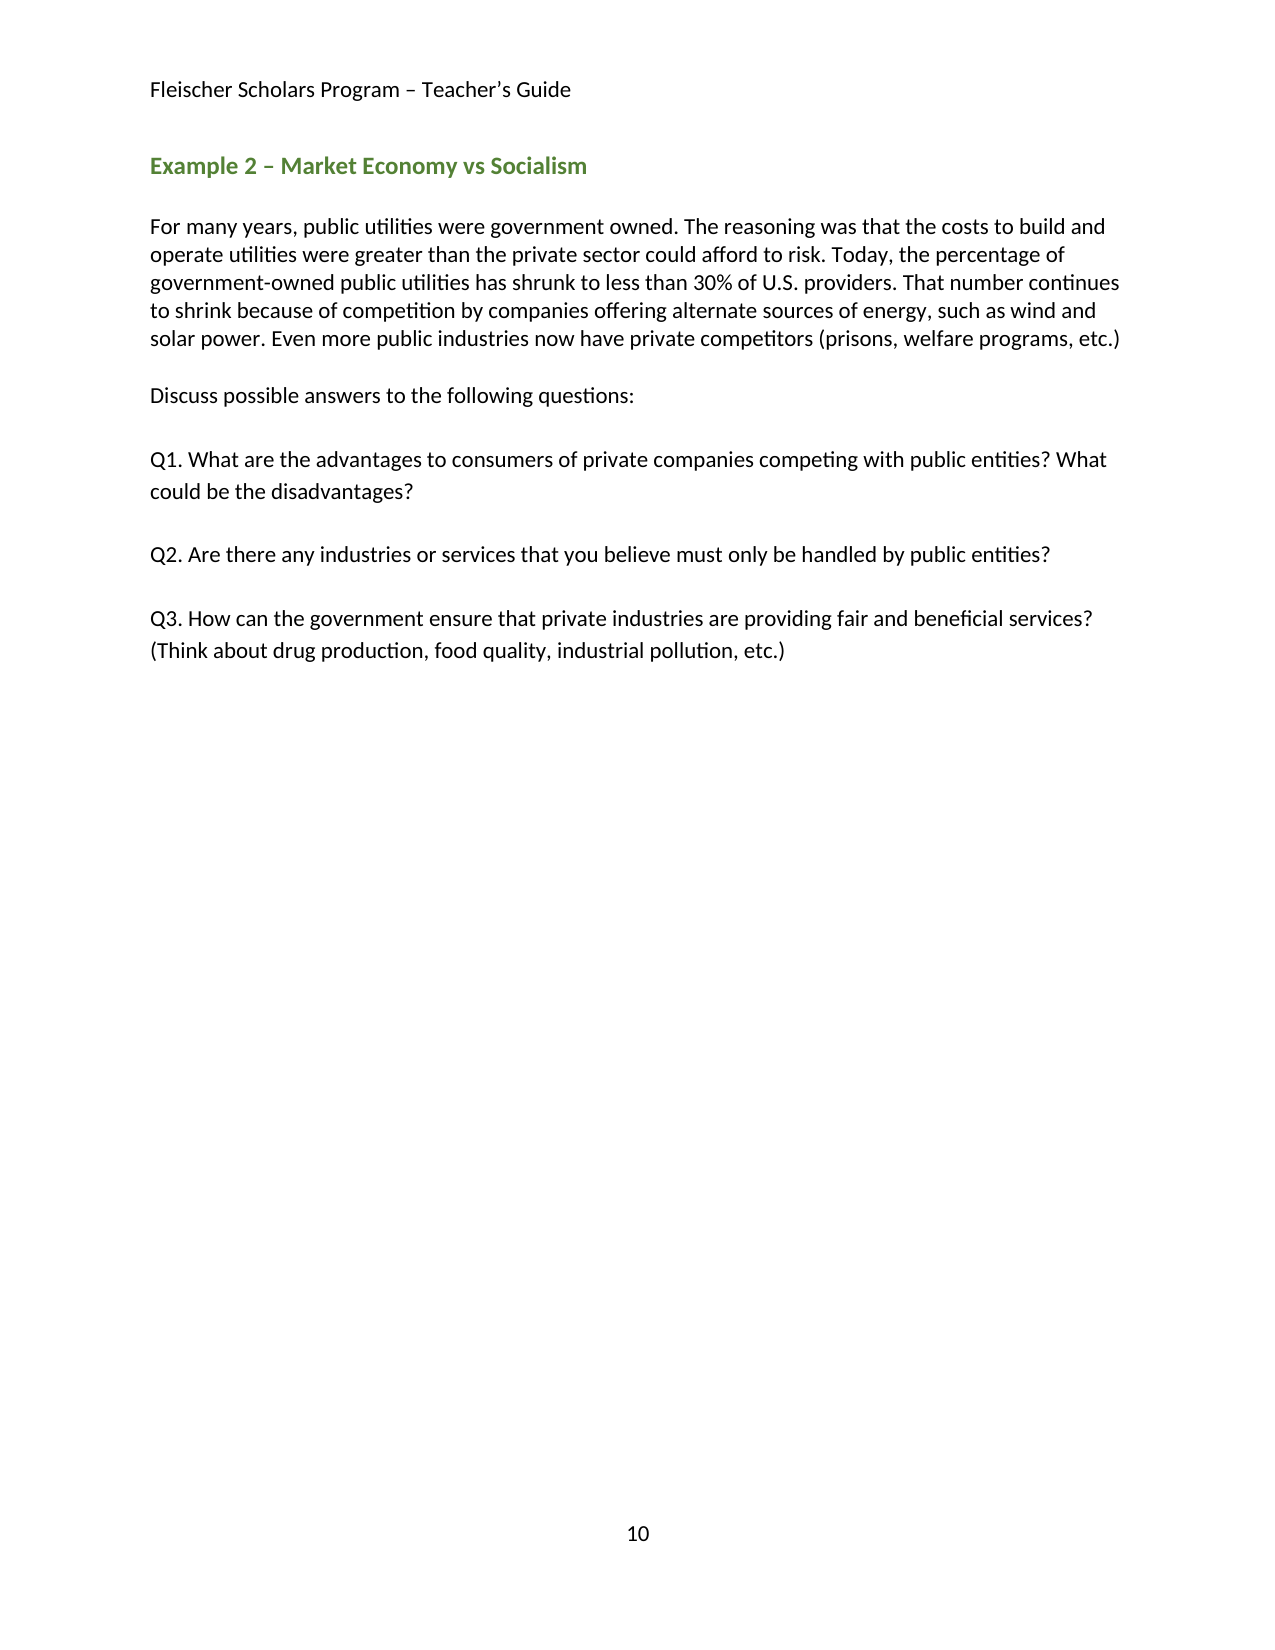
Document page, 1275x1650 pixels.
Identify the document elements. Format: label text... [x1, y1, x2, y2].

text Q1. What are the advantages to consumers of private companies competing with public entities? What could be the disadvantages? [150, 445, 1125, 505]
text Q2. Are there any industries or services that you believe must only be handled by public entities? [150, 540, 1125, 568]
text Discuss possible answers to the following questions: [150, 381, 1125, 409]
text Example 2 – Market Economy vs Socialism [150, 150, 1125, 181]
text For many years, public utilities were government owned. The reasoning was that the costs to build and operate utilities were greater than the private sector could afford to risk. Today, the percentage of government-owned public utilities has shrunk to less than 30% of U.S. providers. That number continues to shrink because of competition by companies offering alternate sources of energy, such as wind and solar power. Even more public industries now have private competitors (prisons, welfare programs, etc.) [150, 212, 1125, 352]
text Q3. How can the government ensure that private industries are providing fair and beneficial services? (Think about drug production, food quality, industrial pollution, etc.) [150, 604, 1125, 664]
